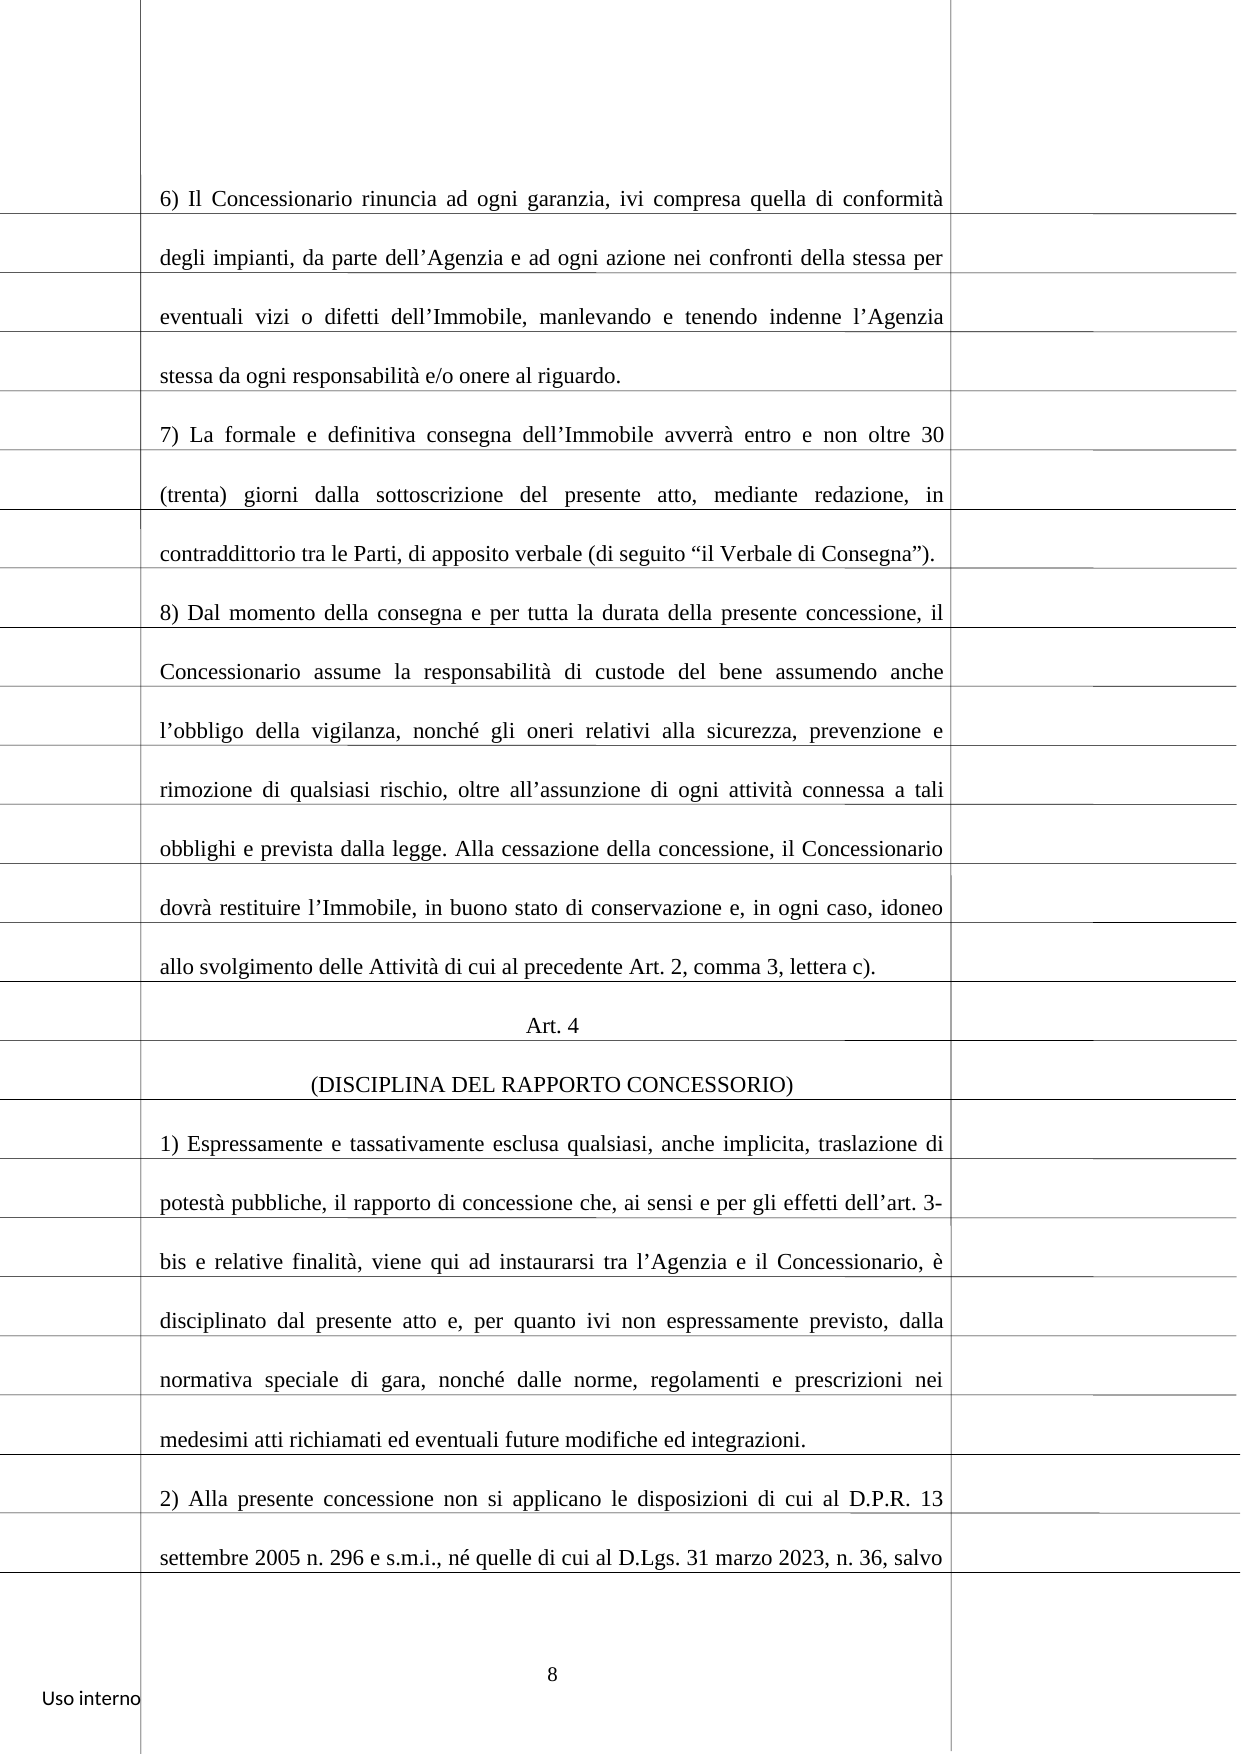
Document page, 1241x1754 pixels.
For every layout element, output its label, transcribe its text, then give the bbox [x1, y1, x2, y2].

text Art. 4 [159, 986, 945, 1045]
text (DISCIPLINA DEL RAPPORTO CONCESSORIO) [159, 1045, 945, 1104]
text 7) La formale e definitiva consegna dell’Immobile avverrà entro e non oltre 30 (trenta) giorni dalla sottoscrizione del presente atto, mediante redazione, in contraddittorio tra le Parti, di apposito verbale (di seguito “il Verbale di Consegna”). [159, 396, 945, 573]
text 8) Dal momento della consegna e per tutta la durata della presente concessione, il Concessionario assume la responsabilità di custode del bene assumendo anche l’obbligo della vigilanza, nonché gli oneri relativi alla sicurezza, prevenzione e rimozione di qualsiasi rischio, oltre all’assunzione di ogni attività connessa a tali obblighi e prevista dalla legge. Alla cessazione della concessione, il Concessionario dovrà restituire l’Immobile, in buono stato di conservazione e, in ogni caso, idoneo allo svolgimento delle Attività di cui al precedente Art. 2, comma 3, lettera c). [159, 573, 945, 986]
text 6) Il Concessionario rinuncia ad ogni garanzia, ivi compresa quella di conformità degli impianti, da parte dell’Agenzia e ad ogni azione nei confronti della stessa per eventuali vizi o difetti dell’Immobile, manlevando e tenendo indenne l’Agenzia stessa da ogni responsabilità e/o onere al riguardo. [159, 159, 945, 396]
text 1) Espressamente e tassativamente esclusa qualsiasi, anche implicita, traslazione di potestà pubbliche, il rapporto di concessione che, ai sensi e per gli effetti dell’art. 3-bis e relative finalità, viene qui ad instaurarsi tra l’Agenzia e il Concessionario, è disciplinato dal presente atto e, per quanto ivi non espressamente previsto, dalla normativa speciale di gara, nonché dalle norme, regolamenti e prescrizioni nei medesimi atti richiamati ed eventuali future modifiche ed integrazioni. [159, 1104, 945, 1459]
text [159, 1459, 945, 1577]
